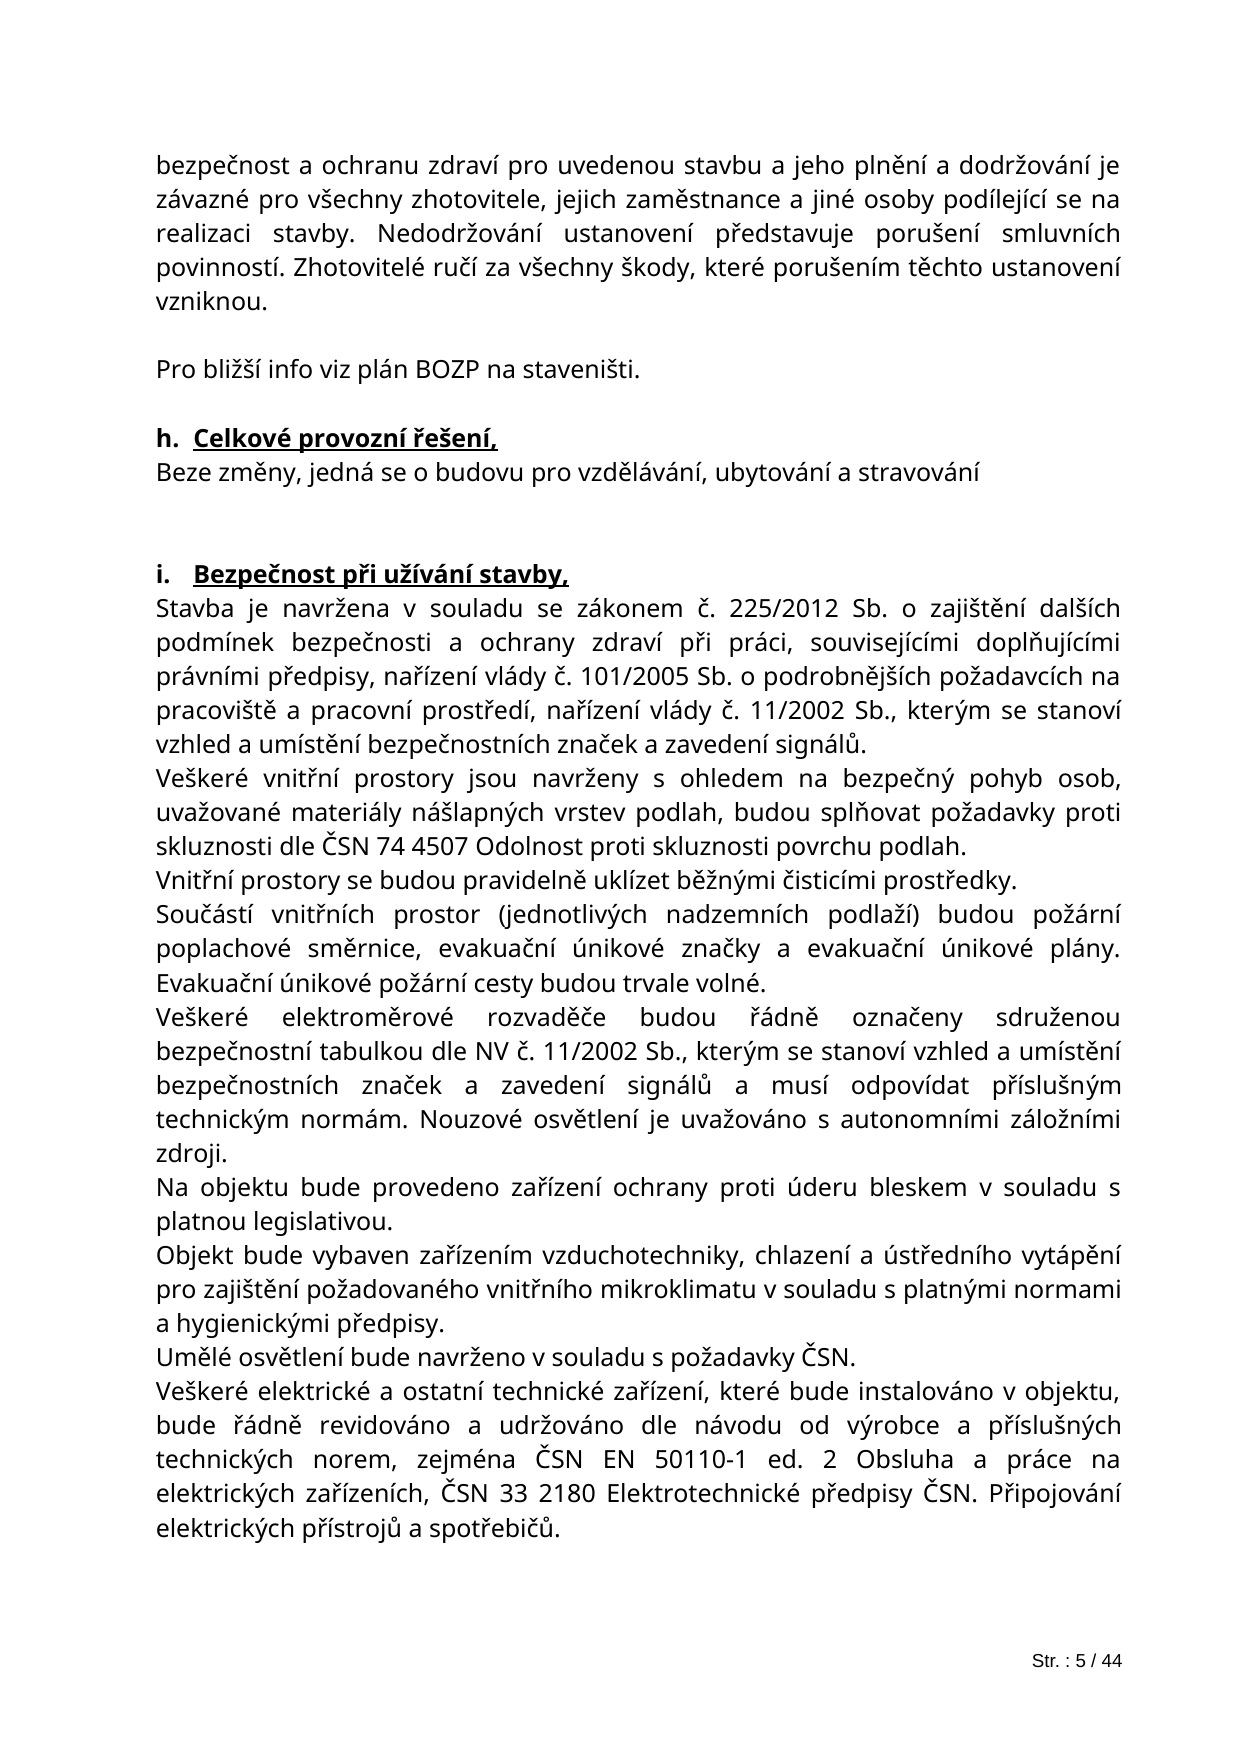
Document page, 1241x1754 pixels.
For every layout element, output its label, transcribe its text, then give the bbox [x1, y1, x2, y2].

text Vnitřní prostory se budou pravidelně uklízet běžnými čisticími prostředky. [156, 863, 1122, 897]
text Stavba je navržena v souladu se zákonem č. 225/2012 Sb. o zajištění dalších podmínek bezpečnosti a ochrany zdraví při práci, souvisejícími doplňujícími právními předpisy, nařízení vlády č. 101/2005 Sb. o podrobnějších požadavcích na pracoviště a pracovní prostředí, nařízení vlády č. 11/2002 Sb., kterým se stanoví vzhled a umístění bezpečnostních značek a zavedení signálů. [156, 591, 1122, 761]
text Veškeré vnitřní prostory jsou navrženy s ohledem na bezpečný pohyb osob, uvažované materiály nášlapných vrstev podlah, budou splňovat požadavky proti skluznosti dle ČSN 74 4507 Odolnost proti skluznosti povrchu podlah. [156, 761, 1122, 863]
text Pro bližší info viz plán BOZP na staveništi. [156, 352, 1122, 386]
text Na objektu bude provedeno zařízení ochrany proti úderu bleskem v souladu s platnou legislativou. [156, 1169, 1122, 1238]
text Umělé osvětlení bude navrženo v souladu s požadavky ČSN. [156, 1340, 1122, 1374]
text Objekt bude vybaven zařízením vzduchotechniky, chlazení a ústředního vytápění pro zajištění požadovaného vnitřního mikroklimatu v souladu s platnými normami a hygienickými předpisy. [156, 1238, 1122, 1340]
list Celkové provozní řešení, [156, 420, 1122, 454]
text Veškeré elektrické a ostatní technické zařízení, které bude instalováno v objektu, bude řádně revidováno a udržováno dle návodu od výrobce a příslušných technických norem, zejména ČSN EN 50110-1 ed. 2 Obsluha a práce na elektrických zařízeních, ČSN 33 2180 Elektrotechnické předpisy ČSN. Připojování elektrických přístrojů a spotřebičů. [156, 1374, 1122, 1544]
text Veškeré elektroměrové rozvaděče budou řádně označeny sdruženou bezpečnostní tabulkou dle NV č. 11/2002 Sb., kterým se stanoví vzhled a umístění bezpečnostních značek a zavedení signálů a musí odpovídat příslušným technickým normám. Nouzové osvětlení je uvažováno s autonomními záložními zdroji. [156, 999, 1122, 1169]
text Beze změny, jedná se o budovu pro vzdělávání, ubytování a stravování [156, 454, 1122, 488]
text Součástí vnitřních prostor (jednotlivých nadzemních podlaží) budou požární poplachové směrnice, evakuační únikové značky a evakuační únikové plány. Evakuační únikové požární cesty budou trvale volné. [156, 897, 1122, 999]
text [156, 148, 1122, 318]
list Bezpečnost při užívání stavby, [156, 556, 1122, 591]
